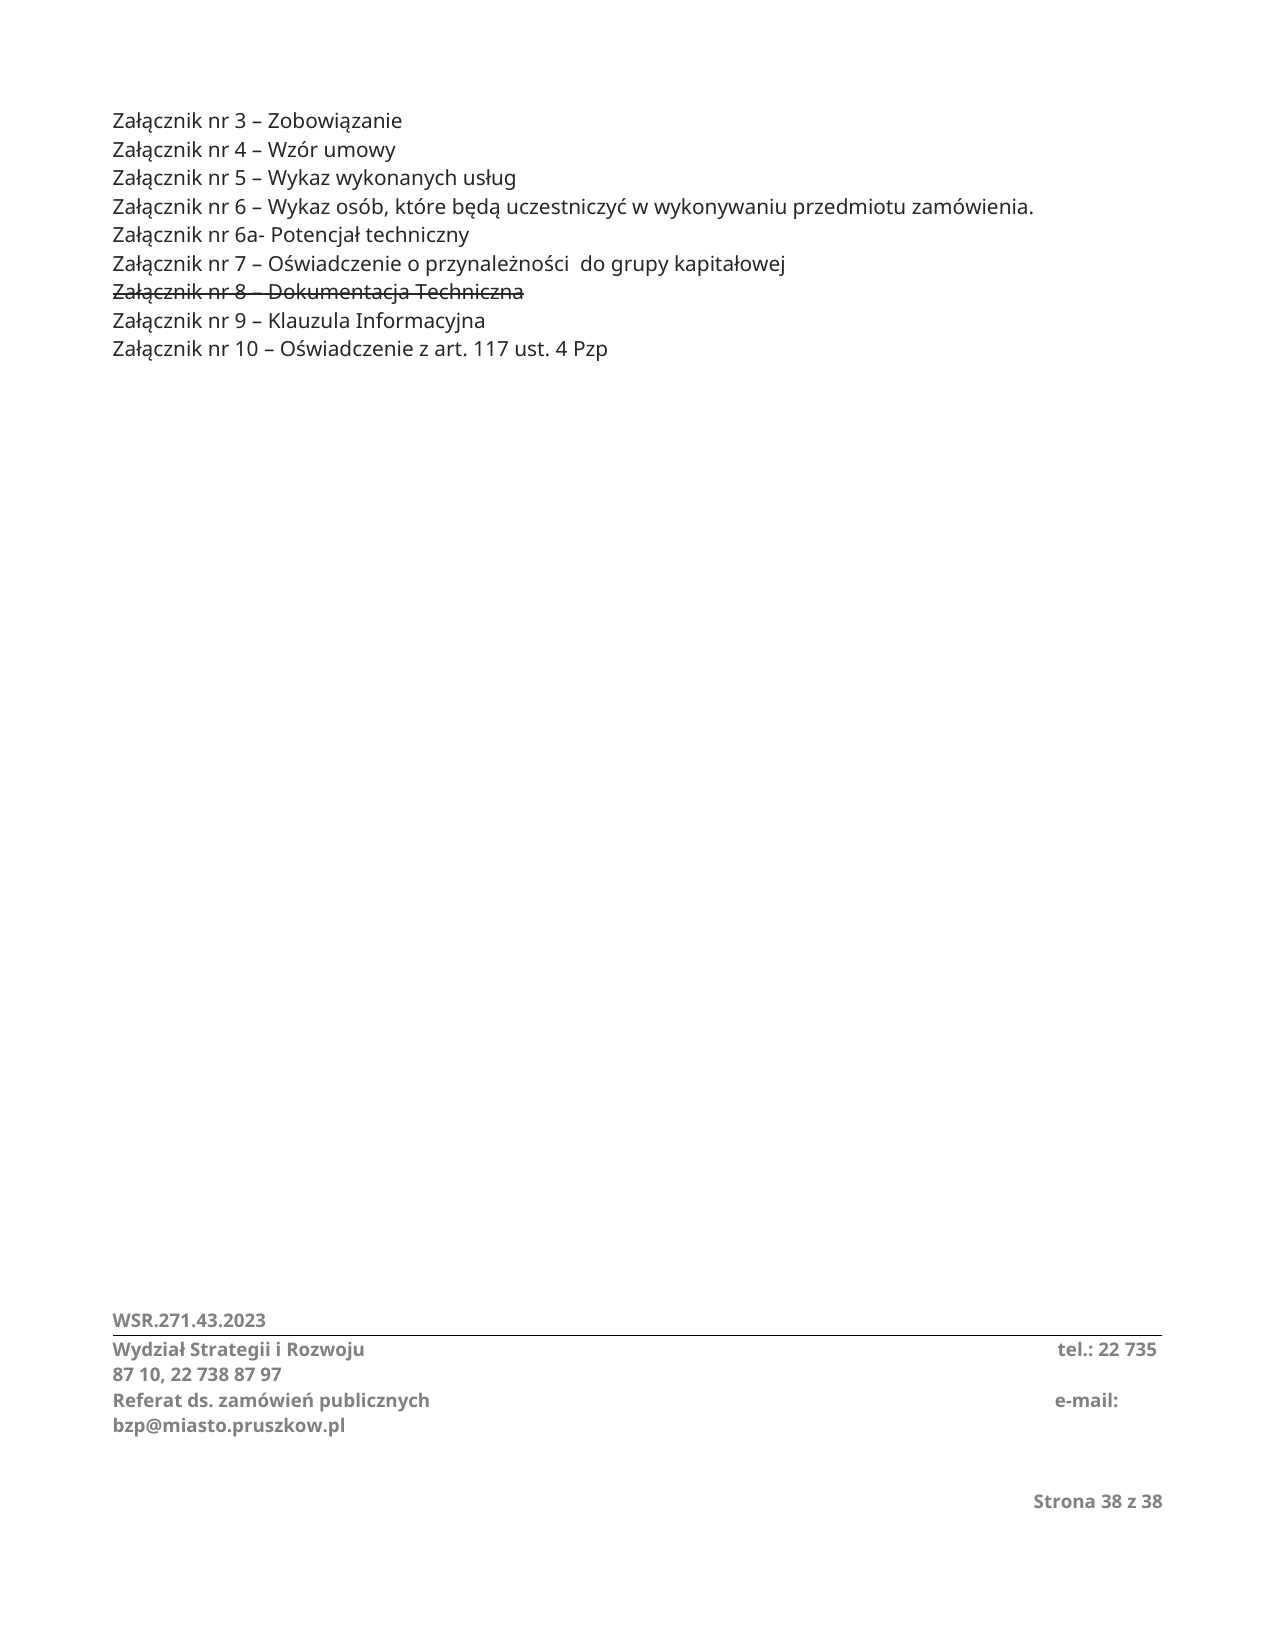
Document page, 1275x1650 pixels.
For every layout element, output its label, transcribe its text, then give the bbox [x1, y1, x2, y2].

text Załącznik nr 6a- Potencjał techniczny [112, 220, 1162, 249]
text Załącznik nr 7 – Oświadczenie o przynależności do grupy kapitałowej [112, 249, 1162, 277]
text Załącznik nr 3 – Zobowiązanie [112, 107, 1162, 135]
text Załącznik nr 9 – Klauzula Informacyjna [112, 306, 1162, 334]
text Załącznik nr 6 – Wykaz osób, które będą uczestniczyć w wykonywaniu przedmiotu zamówienia. [112, 192, 1162, 220]
text Załącznik nr 5 – Wykaz wykonanych usług [112, 163, 1162, 192]
text Załącznik nr 10 – Oświadczenie z art. 117 ust. 4 Pzp [112, 334, 1162, 363]
text Załącznik nr 4 – Wzór umowy [112, 135, 1162, 163]
text Załącznik nr 8 – Dokumentacja Techniczna [112, 277, 1162, 306]
